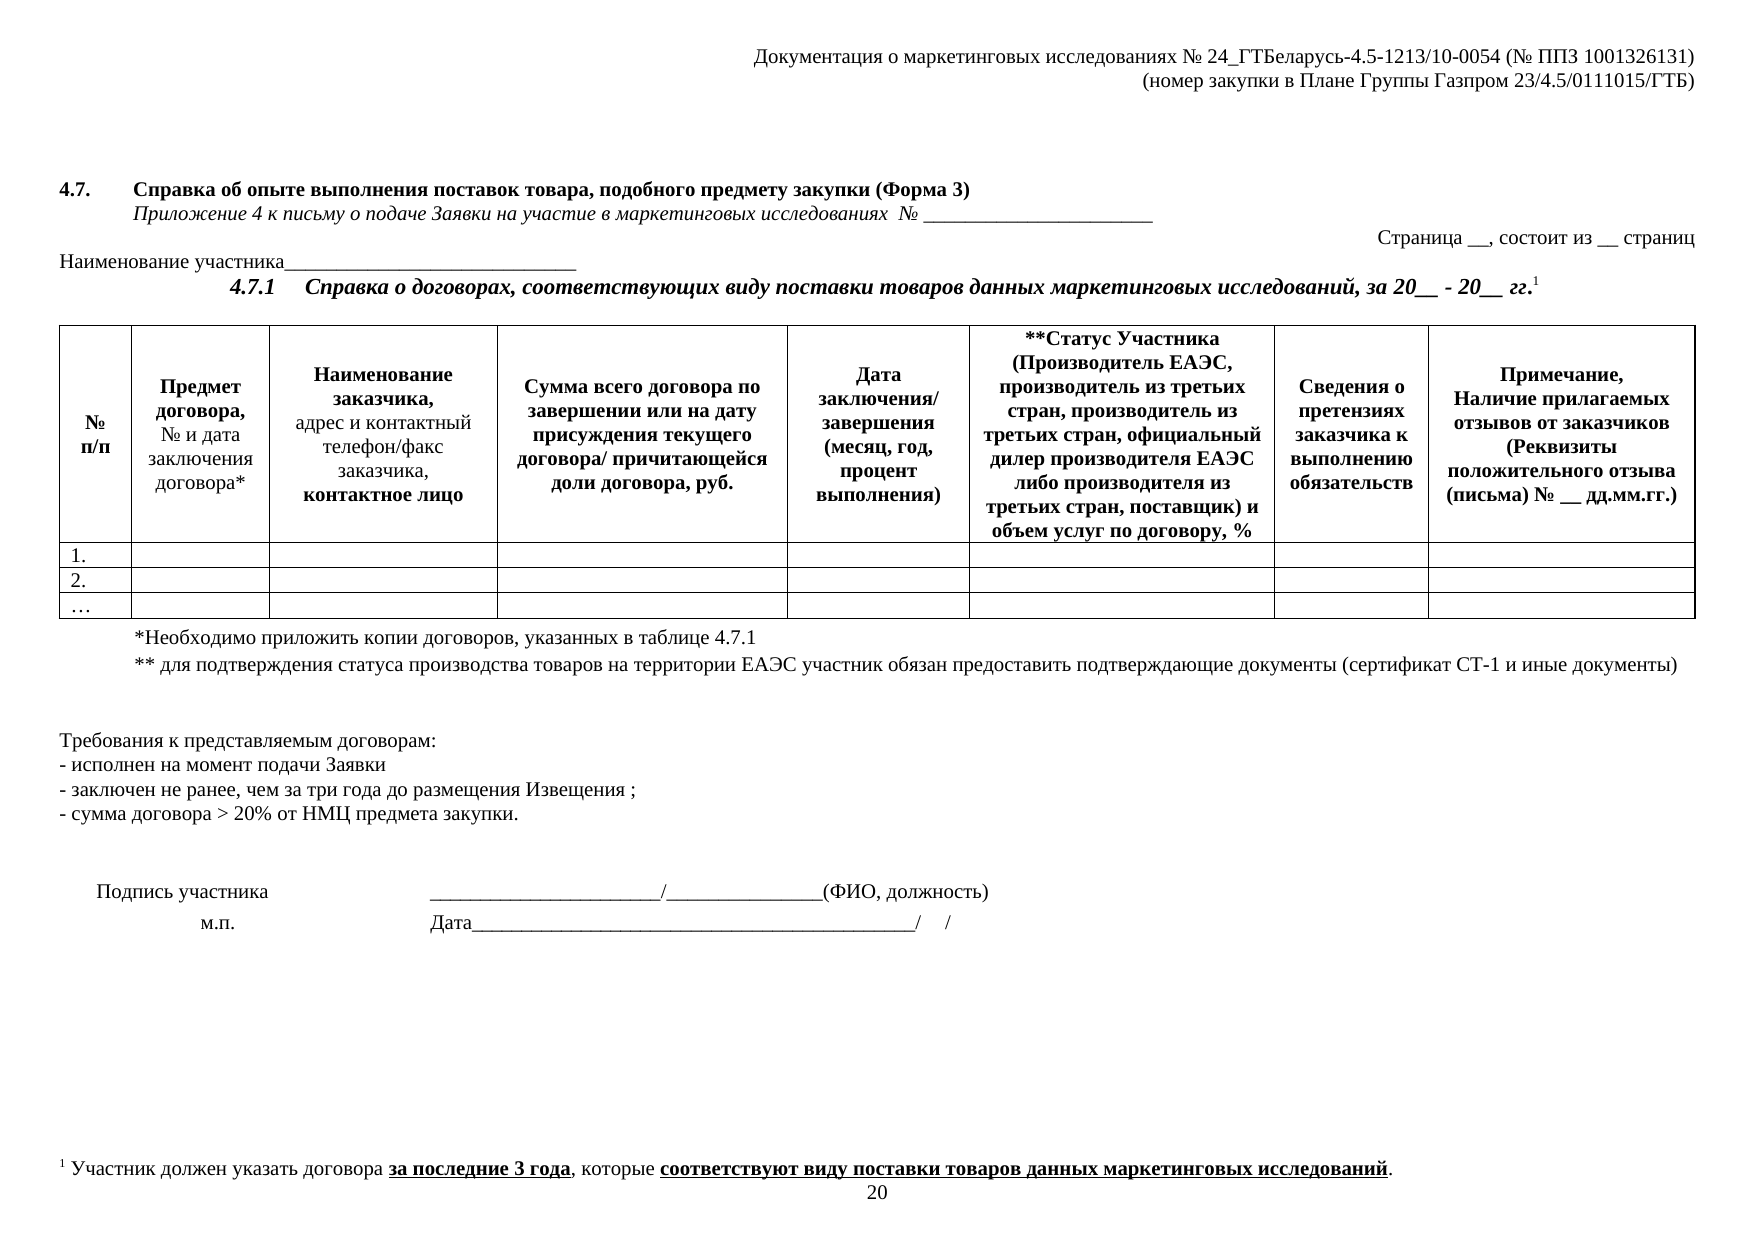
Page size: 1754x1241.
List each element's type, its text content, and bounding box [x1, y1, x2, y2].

table_header Предмет договора, № и дата заключения договора* [132, 326, 269, 542]
table_cell [788, 543, 969, 567]
list *Необходимо приложить копии договоров, указанных в таблице 4.7.1 [134, 625, 1695, 649]
table_cell [270, 593, 497, 617]
text - сумма договора > 20% от НМЦ предмета закупки. [59, 801, 1695, 824]
table_cell [970, 593, 1274, 617]
text - исполнен на момент подачи Заявки [59, 752, 1695, 776]
list Справка об опыте выполнения поставок товара, подобного предмету закупки (Форма 3) [59, 177, 1695, 201]
table_cell [788, 593, 969, 617]
table_cell [132, 593, 269, 617]
table_cell 1. [60, 543, 131, 567]
table_cell [498, 593, 787, 617]
text Требования к представляемым договорам: [59, 728, 1695, 752]
table_cell [132, 543, 269, 567]
table_header Сумма всего договора по завершении или на дату присуждения текущего договора/ причитающейся доли договора, руб. [498, 326, 787, 542]
table_cell [1429, 568, 1694, 592]
text Подпись участника /_______________(ФИО, должность) [96, 879, 1695, 903]
table_cell [270, 568, 497, 592]
table_header Дата заключения/ завершения (месяц, год, процент выполнения) [788, 326, 969, 542]
table_cell [498, 568, 787, 592]
list Справка о договорах, соответствующих виду поставки товаров данных маркетинговых исследований, за 20__ - 20__ гг. [74, 273, 1695, 300]
table_header **Статус Участника (Производитель ЕАЭС, производитель из третьих стран, производитель из третьих стран, официальный дилер производителя ЕАЭС либо производителя из третьих стран, поставщик) и объем услуг по договору, % [970, 326, 1274, 542]
table_header Примечание, Наличие прилагаемых отзывов от заказчиков (Реквизиты положительного отзыва (письма) № __ дд.мм.гг.) [1429, 326, 1694, 542]
table_cell [970, 543, 1274, 567]
table_cell … [60, 593, 131, 617]
table_header Сведения о претензиях заказчика к выполнению обязательств [1275, 326, 1428, 542]
table_cell [788, 568, 969, 592]
table_cell [1275, 543, 1428, 567]
table_cell [970, 568, 1274, 592]
list ** для подтверждения статуса производства товаров на территории ЕАЭС участник обязан предоставить подтверждающие документы (сертификат СТ-1 и иные документы) [134, 652, 1695, 676]
table_header Наименование заказчика, адрес и контактный телефон/факс заказчика, контактное лицо [270, 326, 497, 542]
text м.п. Дата / / [96, 909, 1695, 934]
table_cell [498, 543, 787, 567]
table_cell [132, 568, 269, 592]
table_header № п/п [60, 326, 131, 542]
text Наименование участника____________________________ [59, 249, 1695, 273]
text Приложение 4 к письму о подаче Заявки на участие в маркетинговых исследованиях № ______________________ [59, 201, 1695, 225]
table_cell 2. [60, 568, 131, 592]
table_cell [270, 543, 497, 567]
table_cell [1275, 568, 1428, 592]
table_cell [1429, 543, 1694, 567]
text Страница __, состоит из __ страниц [59, 225, 1695, 249]
table_cell [1429, 593, 1694, 617]
table_cell [1275, 593, 1428, 617]
text - заключен не ранее, чем за три года до размещения Извещения ; [59, 776, 1695, 801]
